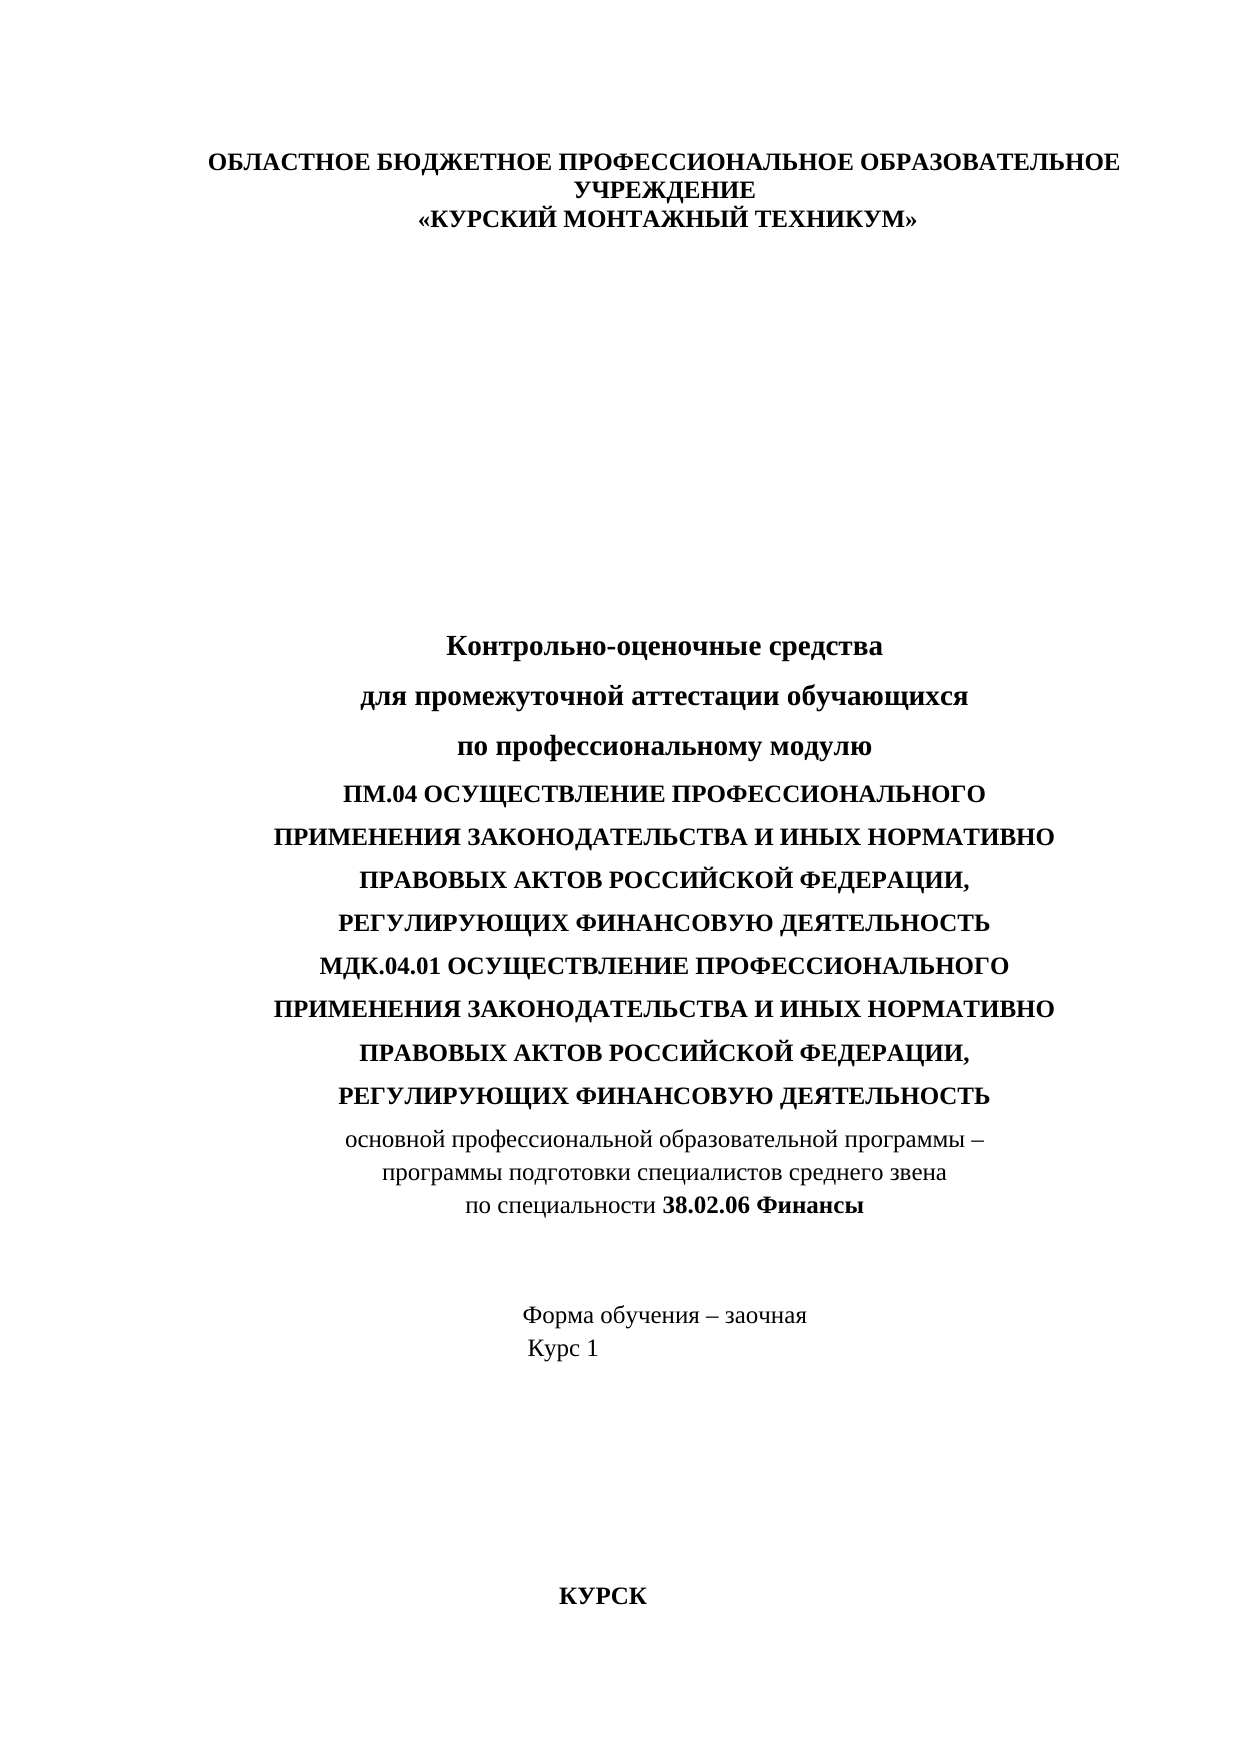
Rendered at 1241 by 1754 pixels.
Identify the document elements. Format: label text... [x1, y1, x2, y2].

text программы подготовки специалистов среднего звена [177, 1157, 1152, 1186]
text КУРСК [177, 1581, 1152, 1610]
text ПМ.04 ОСУЩЕСТВЛЕНИЕ ПРОФЕССИОНАЛЬНОГО ПРИМЕНЕНИЯ ЗАКОНОДАТЕЛЬСТВА И ИНЫХ НОРМАТИВНО ПРАВОВЫХ АКТОВ РОССИЙСКОЙ ФЕДЕРАЦИИ, РЕГУЛИРУЮЩИХ ФИНАНСОВУЮ ДЕЯТЕЛЬНОСТЬ [177, 779, 1152, 937]
text МДК.04.01 ОСУЩЕСТВЛЕНИЕ ПРОФЕССИОНАЛЬНОГО ПРИМЕНЕНИЯ ЗАКОНОДАТЕЛЬСТВА И ИНЫХ НОРМАТИВНО ПРАВОВЫХ АКТОВ РОССИЙСКОЙ ФЕДЕРАЦИИ, РЕГУЛИРУЮЩИХ ФИНАНСОВУЮ ДЕЯТЕЛЬНОСТЬ [177, 951, 1152, 1109]
text по профессиональному модулю [177, 728, 1152, 762]
text по специальности 38.02.06 Финансы [177, 1190, 1152, 1219]
text основной профессиональной образовательной программы – [177, 1124, 1152, 1153]
text ОБЛАСТНОЕ БЮДЖЕТНОЕ ПРОФЕССИОНАЛЬНОЕ ОБРАЗОВАТЕЛЬНОЕ УЧРЕЖДЕНИЕ [177, 147, 1152, 204]
text Контрольно-оценочные средства [177, 628, 1152, 661]
text «КУРСКИЙ МОНТАЖНЫЙ ТЕХНИКУМ» [177, 204, 1152, 233]
text Курс 1 [177, 1333, 1152, 1362]
text для промежуточной аттестации обучающихся [177, 678, 1152, 712]
text Форма обучения – заочная [177, 1300, 1152, 1329]
